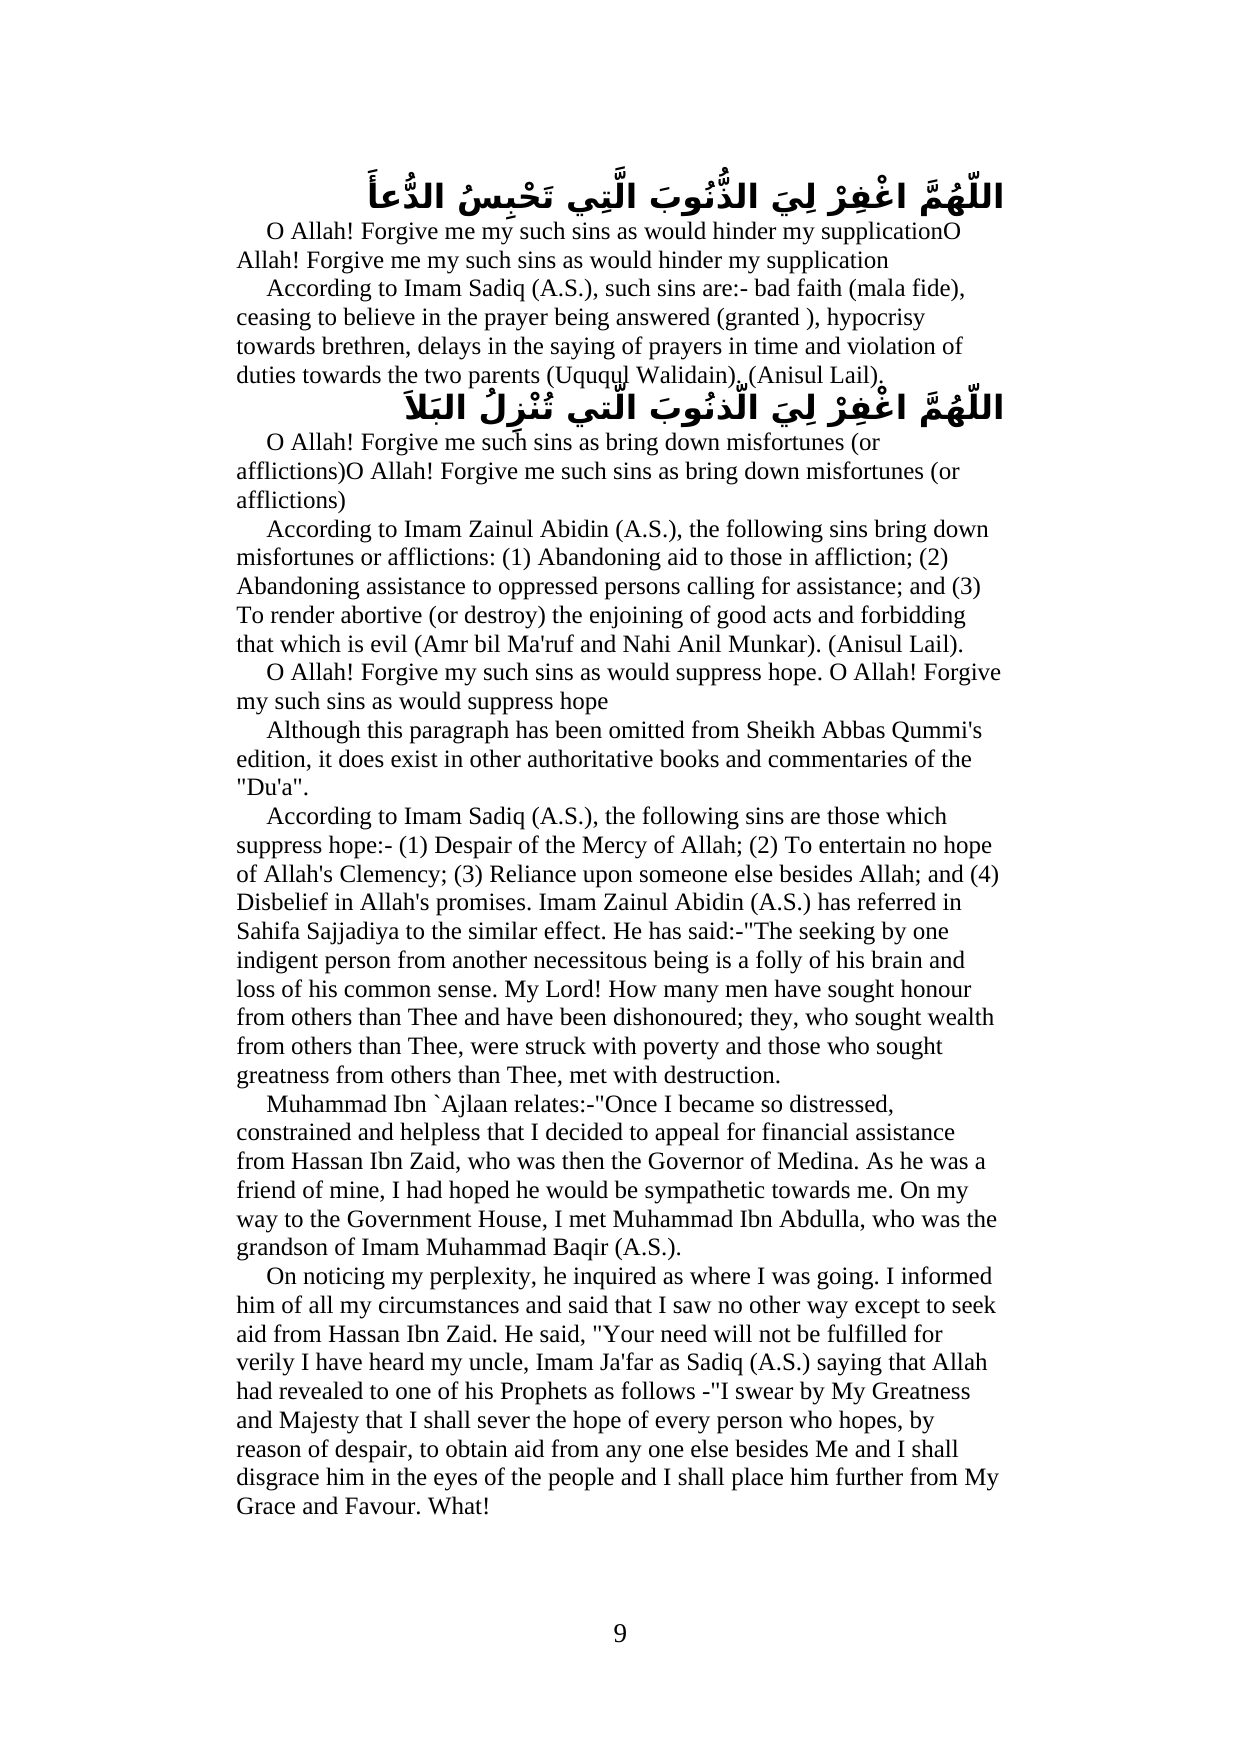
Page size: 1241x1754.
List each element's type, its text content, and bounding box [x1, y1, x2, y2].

text According to Imam Zainul Abidin (A.S.), the following sins bring down misfortunes or afflictions: (1) Abandoning aid to those in affliction; (2) Abandoning assistance to oppressed persons calling for assistance; and (3) To render abortive (or destroy) the enjoining of good acts and forbidding that which is evil (Amr bil Ma'ruf and Nahi Anil Munkar). (Anisul Lail). [236, 514, 1004, 657]
text According to Imam Sadiq (A.S.), such sins are:- bad faith (mala fide), ceasing to believe in the prayer being answered (granted ), hypocrisy towards brethren, delays in the saying of prayers in time and violation of duties towards the two parents (Uququl Walidain). (Anisul Lail). [236, 273, 1004, 388]
text O Allah! Forgive me such sins as bring down misfortunes (or afflictions)O Allah! Forgive me such sins as bring down misfortunes (or afflictions) [236, 427, 1004, 514]
text Although this paragraph has been omitted from Sheikh Abbas Qummi's edition, it does exist in other authoritative books and commentaries of the "Du'a". [236, 715, 1004, 801]
text According to Imam Sadiq (A.S.), the following sins are those which suppress hope:- (1) Despair of the Mercy of Allah; (2) To entertain no hope of Allah's Clemency; (3) Reliance upon someone else besides Allah; and (4) Disbelief in Allah's promises. Imam Zainul Abidin (A.S.) has referred in Sahifa Sajjadiya to the similar effect. He has said:-"The seeking by one indigent person from another necessitous being is a folly of his brain and loss of his common sense. My Lord! How many men have sought honour from others than Thee and have been dishonoured; they, who sought wealth from others than Thee, were struck with poverty and those who sought greatness from others than Thee, met with destruction. [236, 801, 1004, 1089]
text O Allah! Forgive me my such sins as would hinder my supplicationO Allah! Forgive me my such sins as would hinder my supplication [236, 216, 1004, 273]
text O Allah! Forgive my such sins as would suppress hope. O Allah! Forgive my such sins as would suppress hope [236, 657, 1004, 715]
text reason of despair, to obtain aid from any one else besides Me and I shall disgrace him in the eyes of the people and I shall place him further from My Grace and Favour. What! [236, 1434, 1004, 1520]
text اللّهُمَّ اغْفِرْ لِيَ الذُّنُوبَ الَّتِي تَحْبِسُ الدُّعأَ [236, 177, 1004, 216]
text Muhammad Ibn `Ajlaan relates:-"Once I became so distressed, constrained and helpless that I decided to appeal for financial assistance from Hassan Ibn Zaid, who was then the Governor of Medina. As he was a friend of mine, I had hoped he would be sympathetic towards me. On my way to the Government House, I met Muhammad Ibn Abdulla, who was the grandson of Imam Muhammad Baqir (A.S.). [236, 1089, 1004, 1261]
text اللّهُمَّ اغْفِرْ لِيَ الّذنُوبَ الّتي تُنْزِلُ البَلاَ [236, 388, 1004, 427]
text On noticing my perplexity, he inquired as where I was going. I informed him of all my circumstances and said that I saw no other way except to seek aid from Hassan Ibn Zaid. He said, "Your need will not be fulfilled for verily I have heard my uncle, Imam Ja'far as Sadiq (A.S.) saying that Allah had revealed to one of his Prophets as follows -"I swear by My Greatness and Majesty that I shall sever the hope of every person who hopes, by [236, 1261, 1004, 1434]
